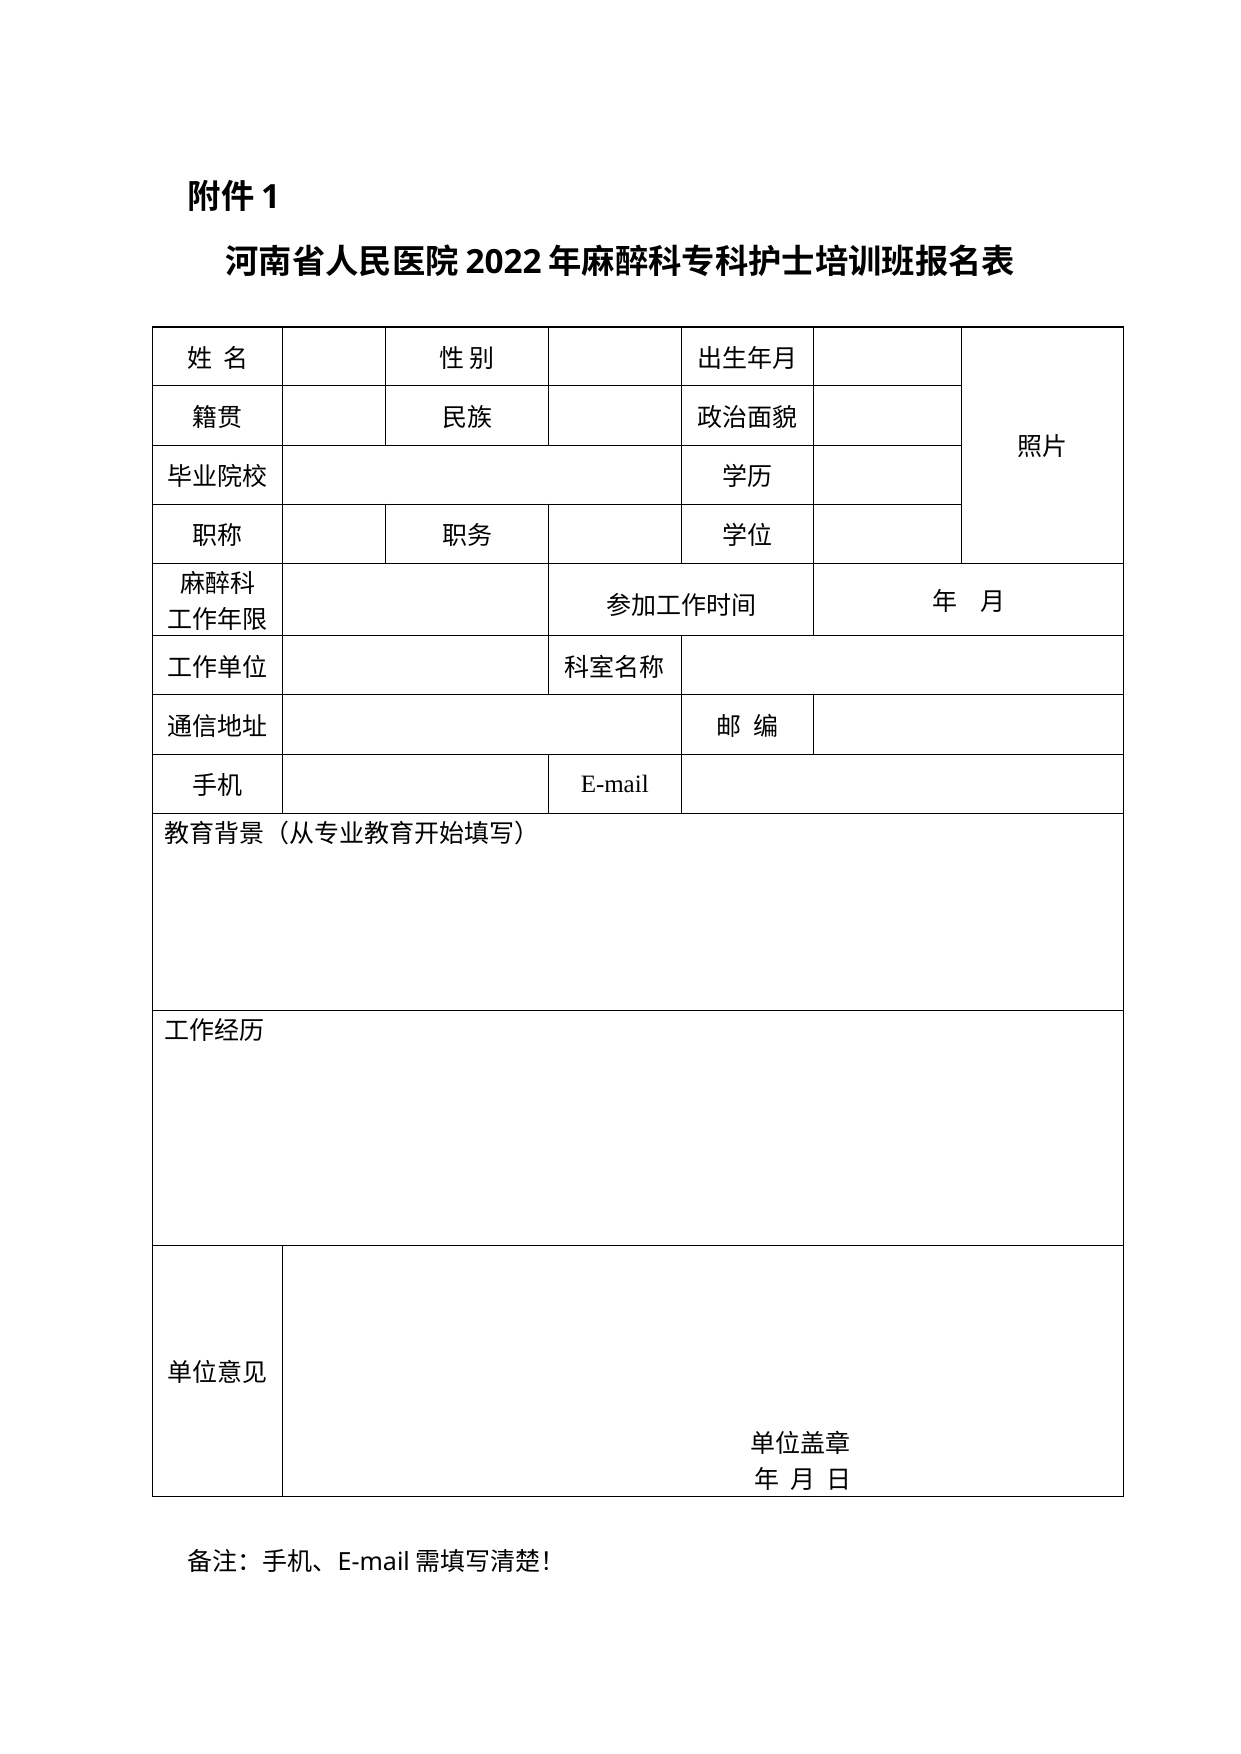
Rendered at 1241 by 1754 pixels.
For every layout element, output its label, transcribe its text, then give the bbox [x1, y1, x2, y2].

table_cell 年 月 [814, 564, 1123, 635]
table_cell [682, 636, 1123, 694]
table_cell 工作单位 [153, 636, 282, 694]
table_cell [814, 446, 961, 503]
table_cell 职称 [153, 505, 282, 563]
table_header [549, 328, 681, 385]
table_cell 政治面貌 [682, 386, 813, 444]
table_header [283, 328, 385, 385]
table_cell 单位盖章 年 月 日 [283, 1246, 1123, 1496]
table_cell 麻醉科 工作年限 [153, 564, 282, 635]
table_cell [283, 505, 385, 563]
text 附件1 [187, 162, 1053, 227]
table_cell [549, 386, 681, 444]
table_cell 手机 [153, 755, 282, 812]
table_header 姓 名 [153, 328, 282, 385]
table_cell [283, 755, 548, 812]
table_header 性 别 [386, 328, 548, 385]
table_cell [549, 505, 681, 563]
table_cell E-mail [549, 755, 681, 812]
table_cell [814, 386, 961, 444]
table_header 出生年月 [682, 328, 813, 385]
table_cell 科室名称 [549, 636, 681, 694]
table_cell [814, 505, 961, 563]
table_header [814, 328, 961, 385]
table_cell [283, 636, 548, 694]
table_cell 学位 [682, 505, 813, 563]
table_cell [283, 446, 681, 503]
table_cell [283, 564, 548, 635]
table_cell [283, 695, 681, 753]
table_cell 工作经历 [153, 1011, 1123, 1245]
table_cell [283, 386, 385, 444]
table_cell 邮 编 [682, 695, 813, 753]
table_cell 参加工作时间 [549, 564, 813, 635]
table_cell 民族 [386, 386, 548, 444]
table_cell [814, 695, 1123, 753]
table_cell 教育背景（从专业教育开始填写） [153, 814, 1123, 1010]
text 河南省人民医院2022年麻醉科专科护士培训班报名表 [187, 227, 1053, 292]
table_header 照片 [962, 328, 1123, 563]
table_cell 学历 [682, 446, 813, 503]
table_cell 毕业院校 [153, 446, 282, 503]
text 备注：手机、E-mail需填写清楚！ [187, 1497, 1053, 1592]
table_cell [682, 755, 1123, 812]
table_cell 籍贯 [153, 386, 282, 444]
table_cell 单位意见 [153, 1246, 282, 1496]
table_cell 职务 [386, 505, 548, 563]
table_cell 通信地址 [153, 695, 282, 753]
